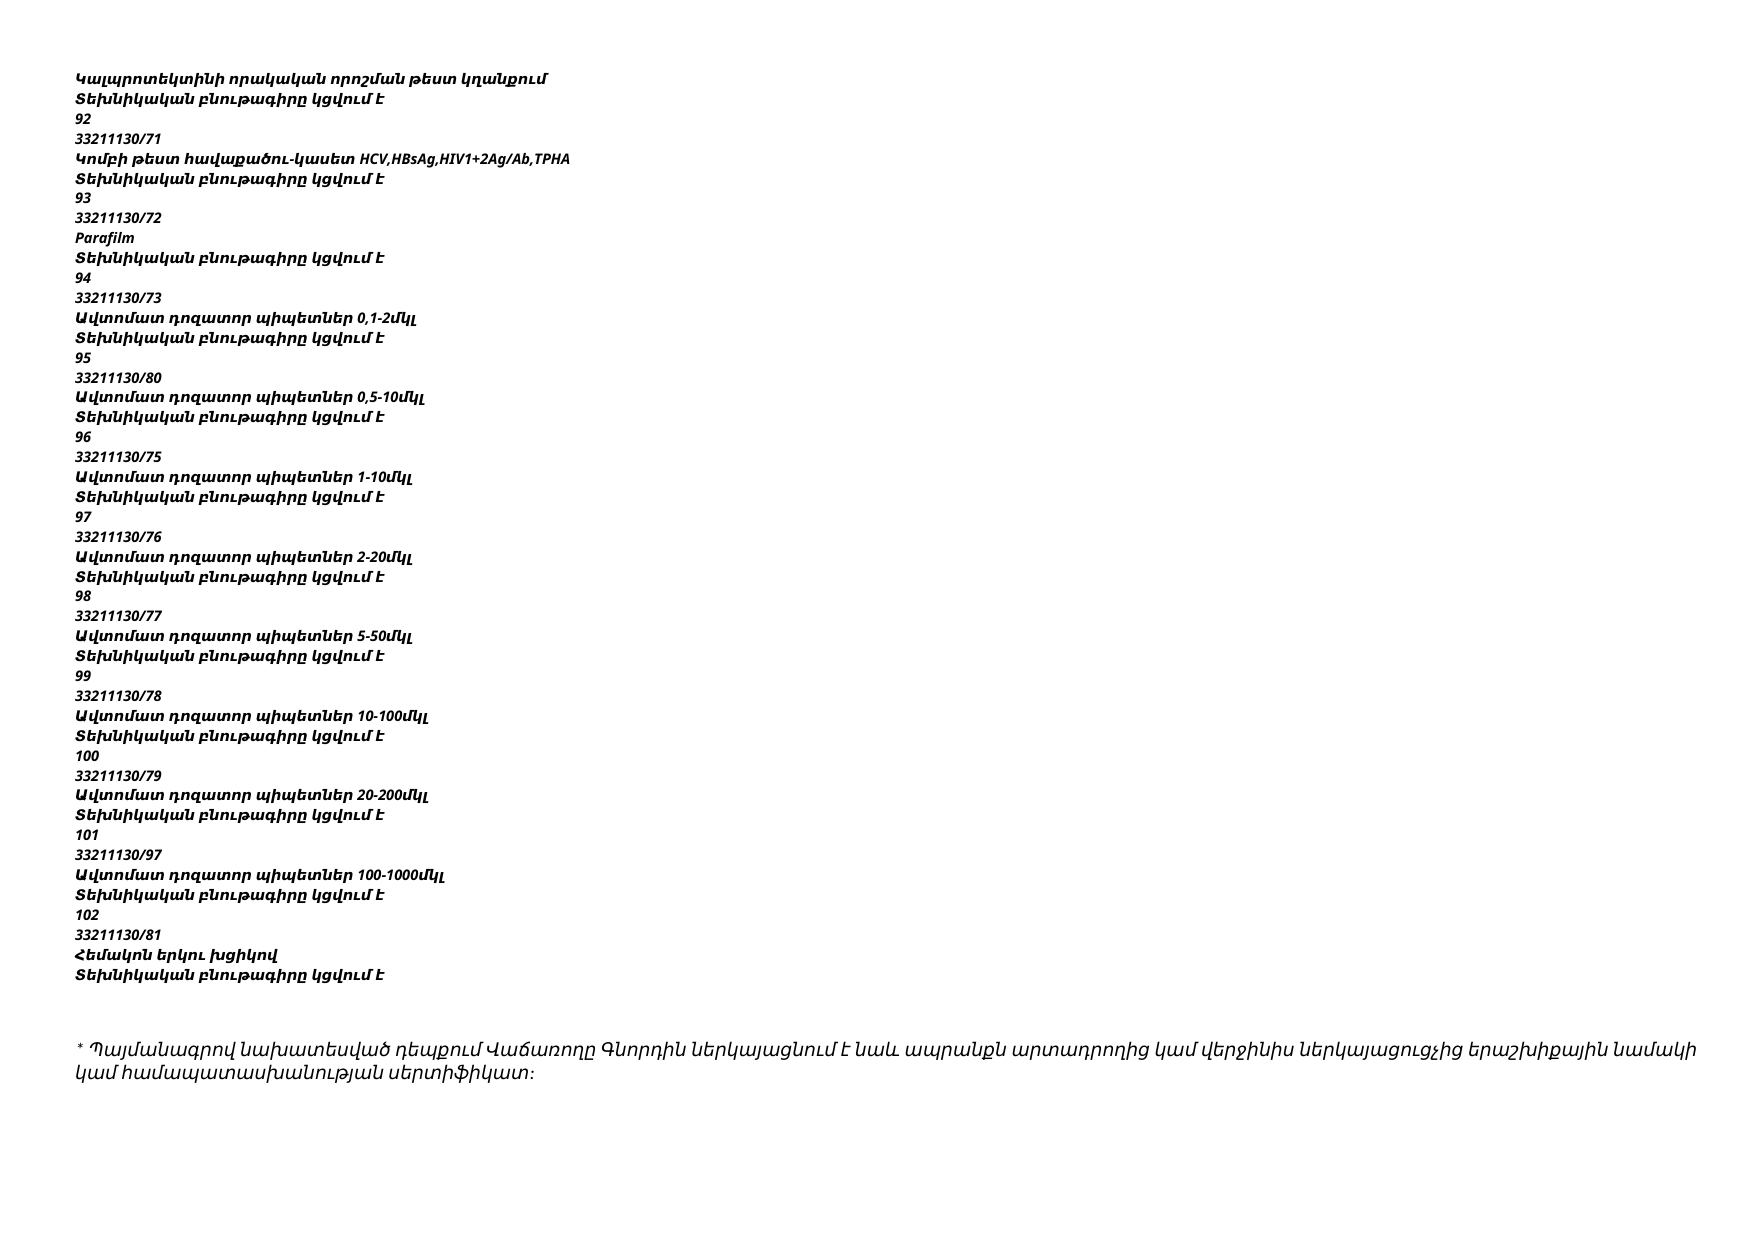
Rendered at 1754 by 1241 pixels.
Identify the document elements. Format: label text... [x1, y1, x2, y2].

text * Պայմանագրով նախատեսված դեպքում Վաճառողը Գնորդին ներկայացնում է նաև ապրանքն արտադրողից կամ վերջինիս ներկայացուցչից երաշխիքային նամակի կամ համապատասխանության սերտիֆիկատ: [75, 1038, 1698, 1084]
